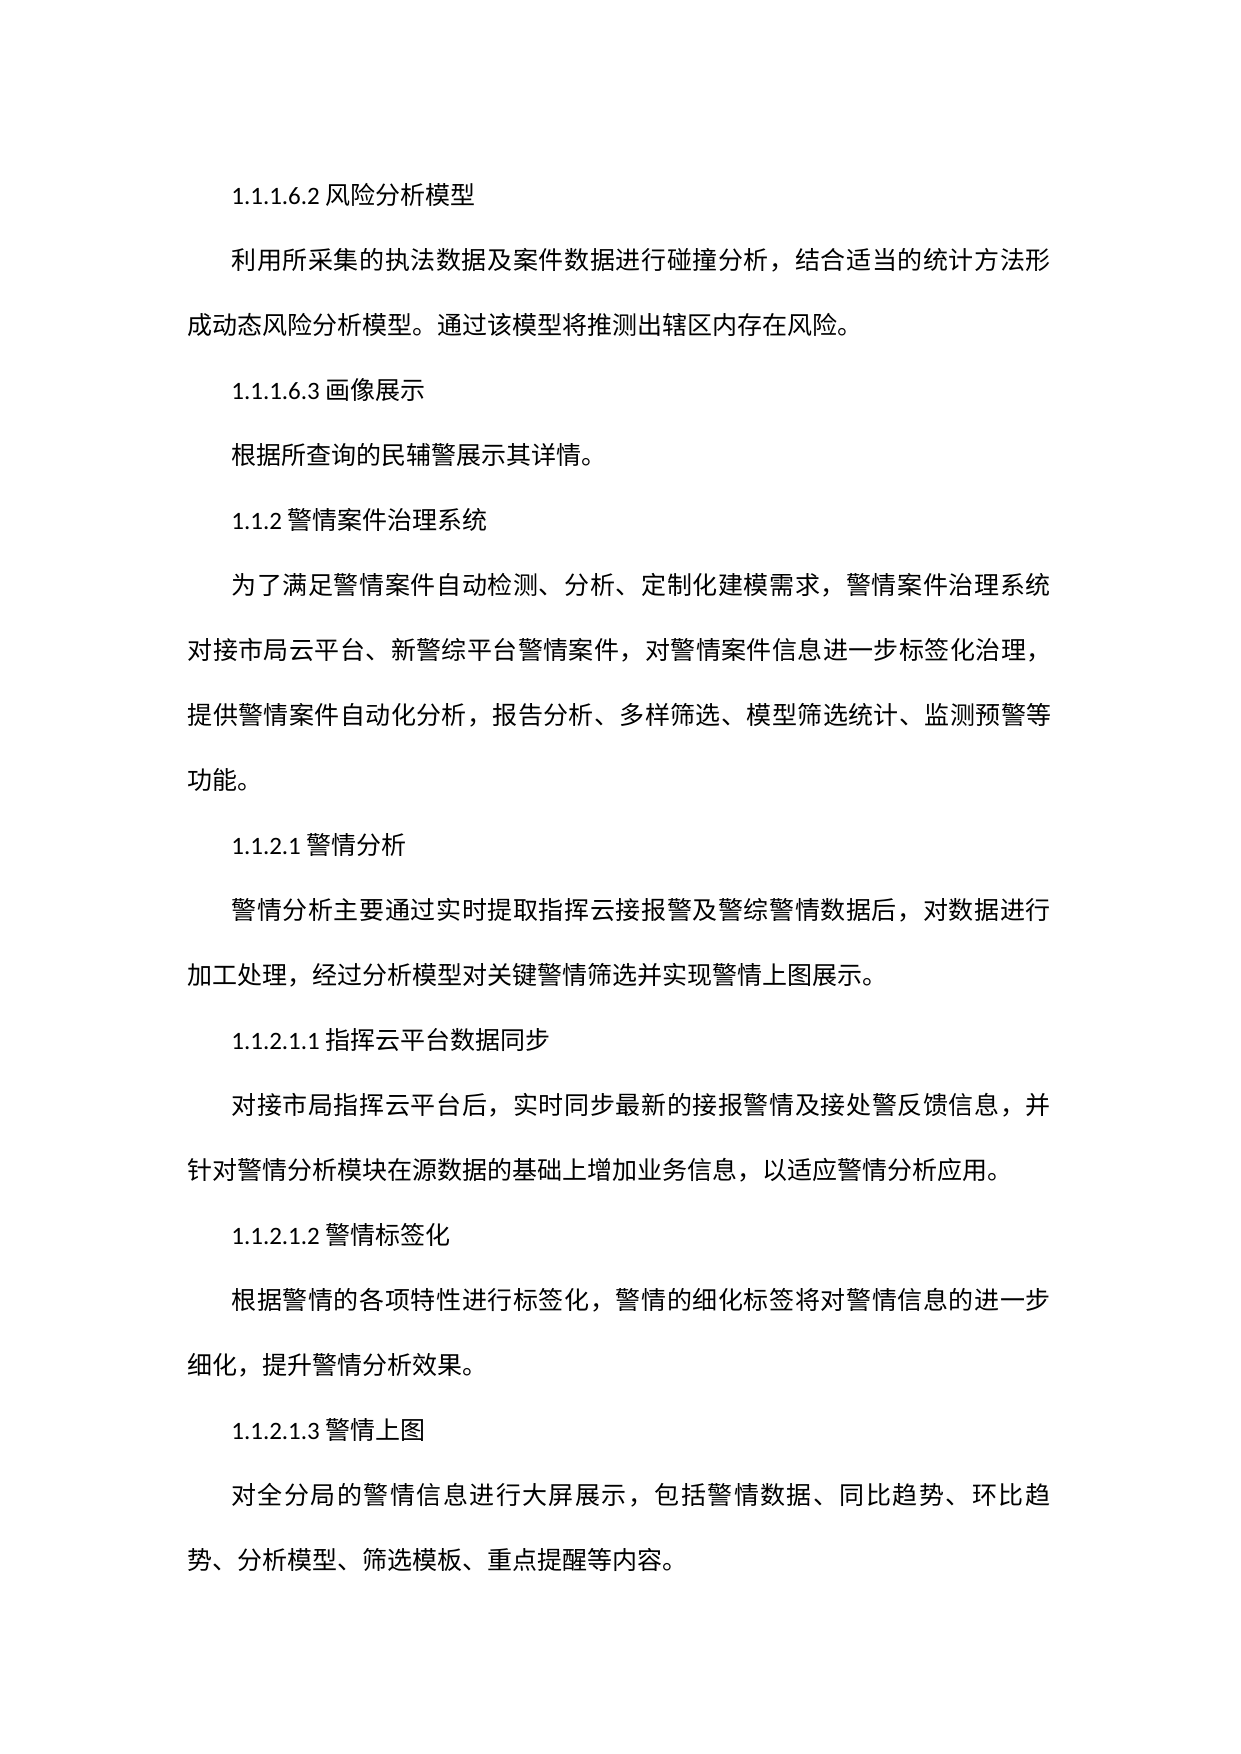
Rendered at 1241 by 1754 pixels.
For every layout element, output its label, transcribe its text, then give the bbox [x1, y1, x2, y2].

text 1.1.1.6.2风险分析模型 [187, 162, 1053, 227]
text 对全分局的警情信息进行大屏展示，包括警情数据、同比趋势、环比趋势、分析模型、筛选模板、重点提醒等内容。 [187, 1462, 1053, 1592]
text 根据所查询的民辅警展示其详情。 [187, 422, 1053, 487]
text 警情分析主要通过实时提取指挥云接报警及警综警情数据后，对数据进行加工处理，经过分析模型对关键警情筛选并实现警情上图展示。 [187, 877, 1053, 1007]
text 1.1.2.1警情分析 [187, 812, 1053, 877]
text 为了满足警情案件自动检测、分析、定制化建模需求，警情案件治理系统对接市局云平台、新警综平台警情案件，对警情案件信息进一步标签化治理，提供警情案件自动化分析，报告分析、多样筛选、模型筛选统计、监测预警等功能。 [187, 552, 1053, 812]
text 1.1.2警情案件治理系统 [187, 487, 1053, 552]
text 对接市局指挥云平台后，实时同步最新的接报警情及接处警反馈信息，并针对警情分析模块在源数据的基础上增加业务信息，以适应警情分析应用。 [187, 1072, 1053, 1202]
text 1.1.1.6.3画像展示 [187, 357, 1053, 422]
text 根据警情的各项特性进行标签化，警情的细化标签将对警情信息的进一步细化，提升警情分析效果。 [187, 1267, 1053, 1397]
text 1.1.2.1.1指挥云平台数据同步 [187, 1007, 1053, 1072]
text 1.1.2.1.3警情上图 [187, 1397, 1053, 1462]
text 1.1.2.1.2警情标签化 [187, 1202, 1053, 1267]
text 利用所采集的执法数据及案件数据进行碰撞分析，结合适当的统计方法形成动态风险分析模型。通过该模型将推测出辖区内存在风险。 [187, 227, 1053, 357]
